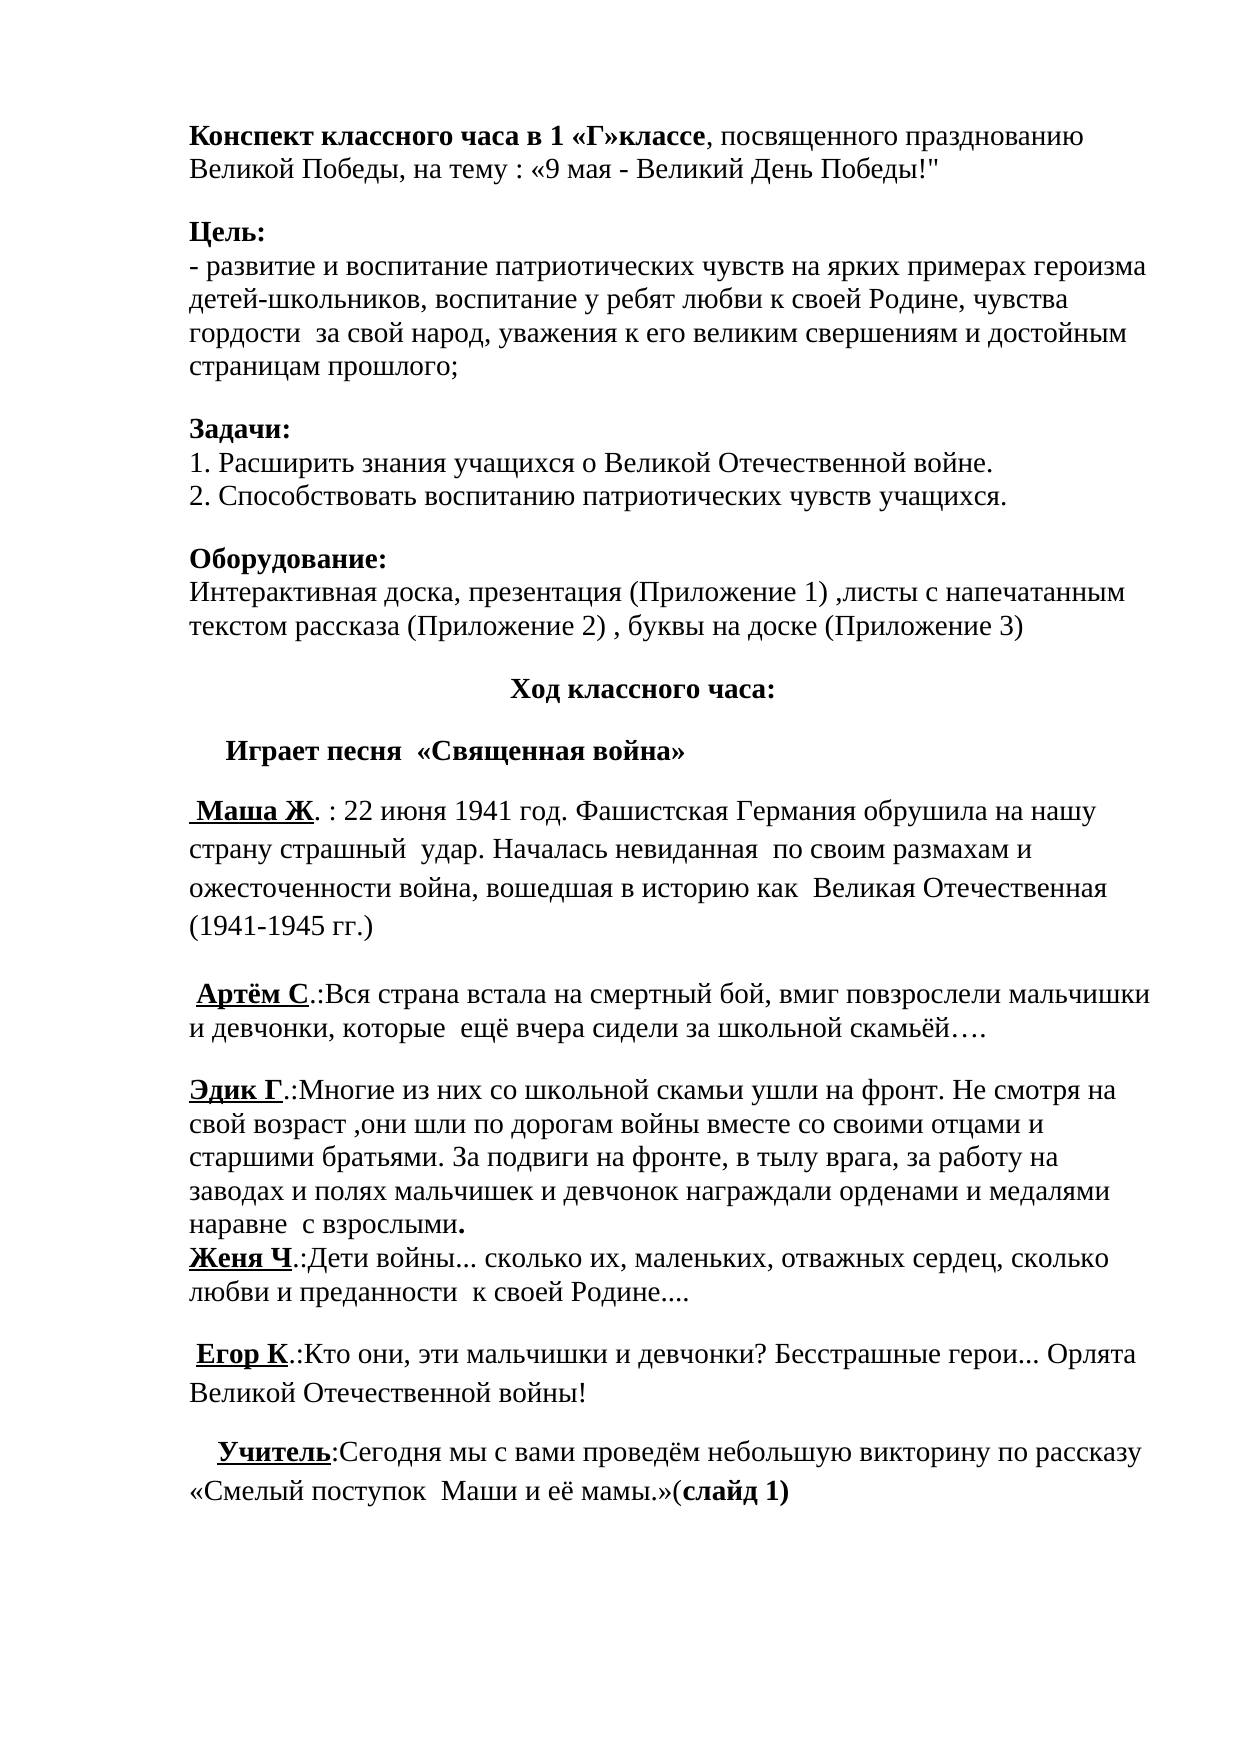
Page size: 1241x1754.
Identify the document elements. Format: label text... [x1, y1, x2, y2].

text Учитель:Сегодня мы с вами проведём небольшую викторину по рассказу «Смелый поступок Маши и её мамы.»(слайд 1) [189, 1434, 1158, 1506]
text Играет песня «Священная война» [189, 733, 1158, 767]
text Ход классного часа: [189, 671, 1158, 704]
text Оборудование: Интерактивная доска, презентация (Приложение 1) ,листы с напечатанным текстом рассказа (Приложение 2) , буквы на доске (Приложение 3) [189, 541, 1158, 642]
text Цель: - развитие и воспитание патриотических чувств на ярких примерах героизма детей-школьников, воспитание у ребят любви к своей Родине, чувства гордости за свой народ, уважения к его великим свершениям и достойным страницам прошлого; [189, 214, 1158, 382]
subtitle Конспект классного часа в 1 «Г»классе, посвященного празднованию Великой Победы, на тему : «9 мая - Великий День Победы!" [189, 118, 1158, 185]
text Егор К.:Кто они, эти мальчишки и девчонки? Бесстрашные герои... Орлята Великой Отечественной войны! [189, 1336, 1158, 1408]
text Артём С.:Вся страна встала на смертный бой, вмиг повзрослели мальчишки и девчонки, которые ещё вчера сидели за школьной скамьёй…. [189, 976, 1158, 1043]
text Задачи: 1. Расширить знания учащихся о Великой Отечественной войне. 2. Способствовать воспитанию патриотических чувств учащихся. [189, 411, 1158, 512]
text Эдик Г.:Многие из них со школьной скамьи ушли на фронт. Не смотря на свой возраст ,они шли по дорогам войны вместе со своими отцами и старшими братьями. За подвиги на фронте, в тылу врага, за работу на заводах и полях мальчишек и девчонок награждали орденами и медалями наравне с взрослыми. Женя Ч.:Дети войны... сколько их, маленьких, отважных сердец, сколько любви и преданности к своей Родине.... [189, 1072, 1158, 1307]
text Маша Ж. : 22 июня 1941 год. Фашистская Германия обрушила на нашу страну страшный удар. Началась невиданная по своим размахам и ожесточенности война, вошедшая в историю как Великая Отечественная (1941-1945 гг.) [189, 793, 1158, 942]
